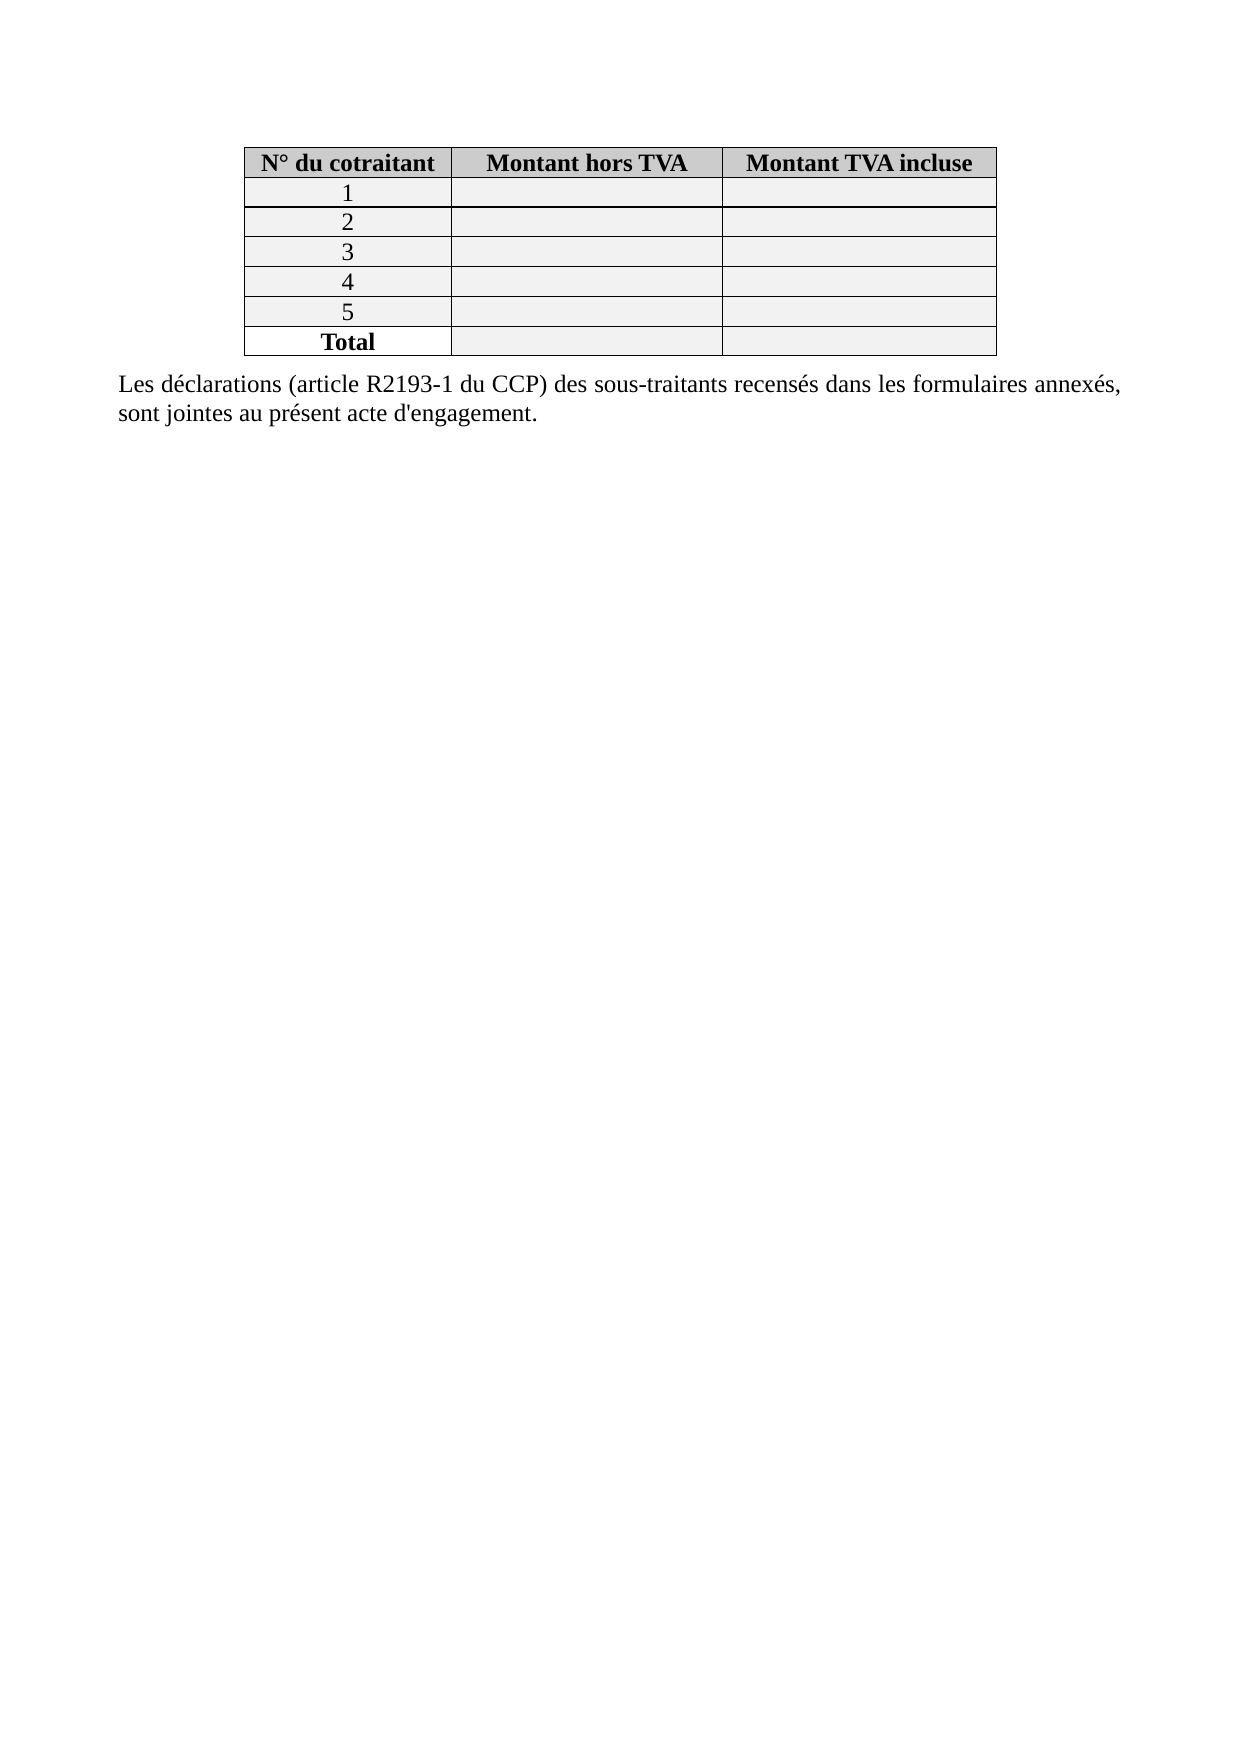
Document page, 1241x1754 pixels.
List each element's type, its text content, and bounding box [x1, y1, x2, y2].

table_cell Total [245, 327, 451, 355]
table_cell 5 [245, 297, 451, 326]
table_cell [452, 178, 722, 206]
table_cell [723, 237, 996, 266]
table_header Montant TVA incluse [723, 148, 996, 177]
table_cell [723, 178, 996, 206]
table_cell 2 [245, 208, 451, 236]
table_cell [723, 208, 996, 236]
table_cell [452, 267, 722, 296]
table_cell [452, 208, 722, 236]
table_cell [452, 327, 722, 355]
table_cell 4 [245, 267, 451, 296]
table_cell [452, 297, 722, 326]
table_cell [723, 267, 996, 296]
table_cell 3 [245, 237, 451, 266]
table_cell [723, 297, 996, 326]
table_cell [723, 327, 996, 355]
table_cell [452, 237, 722, 266]
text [118, 369, 1122, 426]
table_header N° du cotraitant [245, 148, 451, 177]
table_cell 1 [245, 178, 451, 206]
table_header Montant hors TVA [452, 148, 722, 177]
